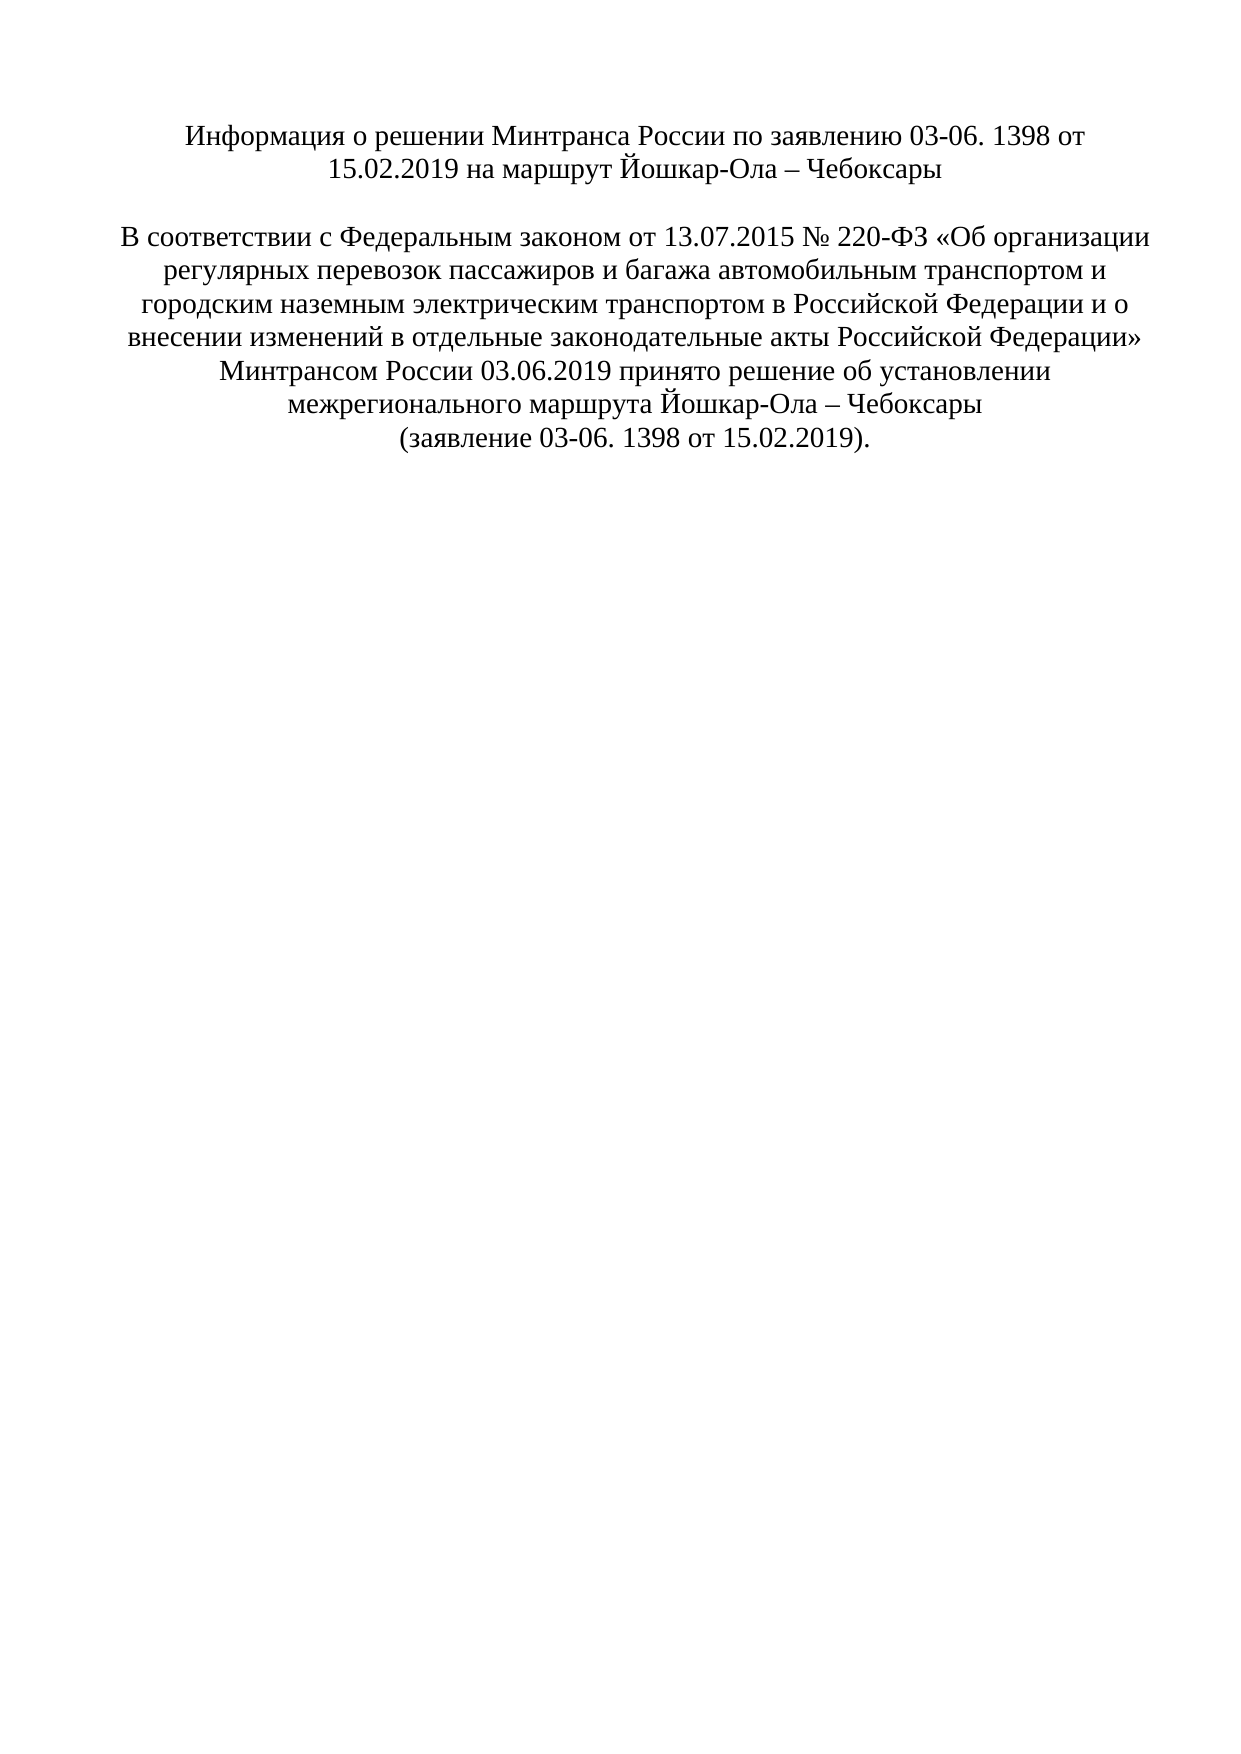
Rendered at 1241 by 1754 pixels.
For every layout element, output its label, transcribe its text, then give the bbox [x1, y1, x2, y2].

text (заявление 03-06. 1398 от 15.02.2019). [118, 420, 1152, 453]
text В соответствии с Федеральным законом от 13.07.2015 № 220-ФЗ «Об организации регулярных перевозок пассажиров и багажа автомобильным транспортом и городским наземным электрическим транспортом в Российской Федерации и о внесении изменений в отдельные законодательные акты Российской Федерации» Минтрансом России 03.06.2019 принято решение об установлении межрегионального маршрута Йошкар-Ола – Чебоксары [118, 219, 1152, 420]
text Информация о решении Минтранса России по заявлению 03-06. 1398 от 15.02.2019 на маршрут Йошкар-Ола – Чебоксары [118, 118, 1152, 185]
